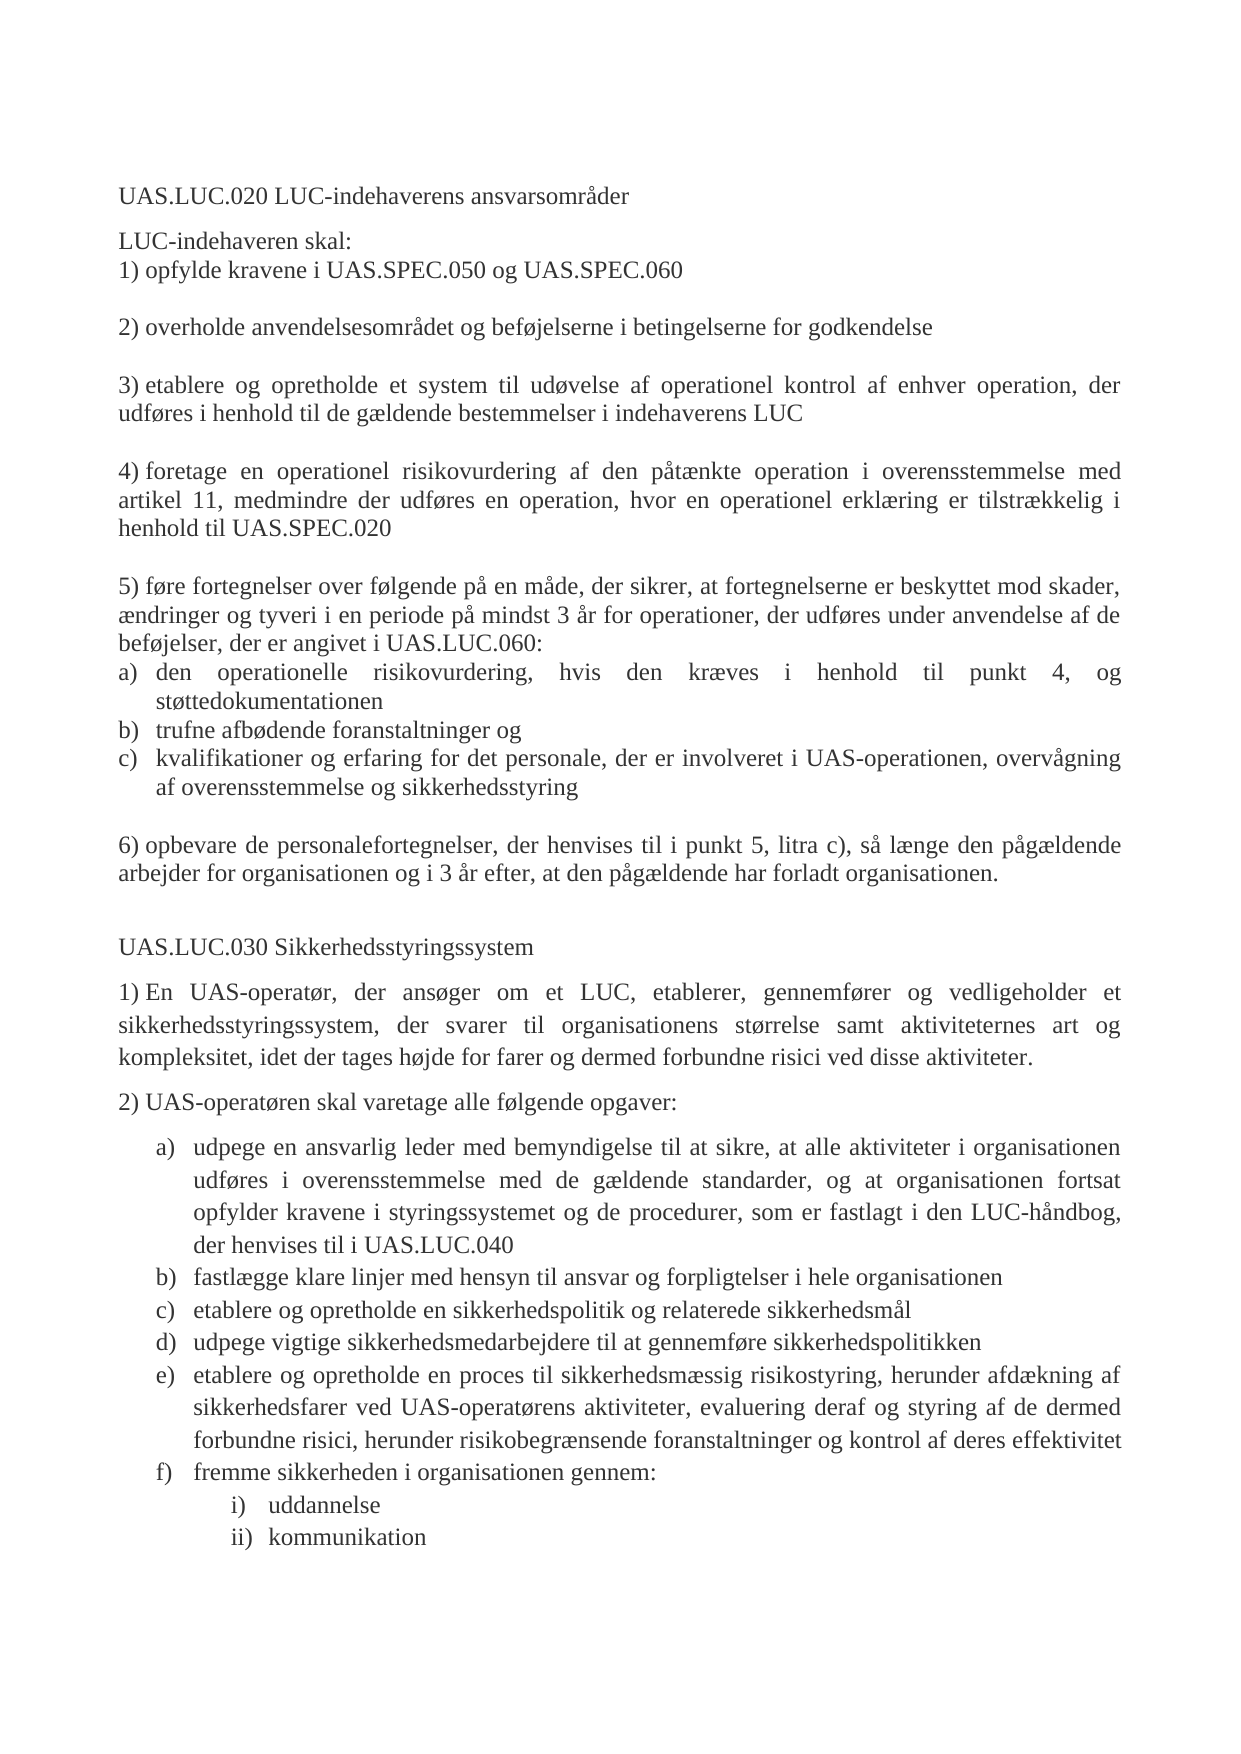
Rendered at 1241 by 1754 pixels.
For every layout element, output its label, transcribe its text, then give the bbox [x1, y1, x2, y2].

list uddannelse [231, 1486, 1122, 1518]
text 6) opbevare de personalefortegnelser, der henvises til i punkt 5, litra c), så længe den pågældende arbejder for organisationen og i 3 år efter, at den pågældende har forladt organisationen. [118, 830, 1122, 887]
list etablere og opretholde en proces til sikkerhedsmæssig risikostyring, herunder afdækning af sikkerhedsfarer ved UAS-operatørens aktiviteter, evaluering deraf og styring af de dermed forbundne risici, herunder risikobegrænsende foranstaltninger og kontrol af deres effektivitet [156, 1356, 1122, 1453]
list den operationelle risikovurdering, hvis den kræves i henhold til punkt 4, og støttedokumentationen [118, 657, 1122, 715]
text 5) føre fortegnelser over følgende på en måde, der sikrer, at fortegnelserne er beskyttet mod skader, ændringer og tyveri i en periode på mindst 3 år for operationer, der udføres under anvendelse af de beføjelser, der er angivet i UAS.LUC.060: [118, 571, 1122, 657]
text 3) etablere og opretholde et system til udøvelse af operationel kontrol af enhver operation, der udføres i henhold til de gældende bestemmelser i indehaverens LUC [118, 370, 1122, 427]
text 4) foretage en operationel risikovurdering af den påtænkte operation i overensstemmelse med artikel 11, medmindre der udføres en operation, hvor en operationel erklæring er tilstrækkelig i henhold til UAS.SPEC.020 [118, 456, 1122, 542]
list etablere og opretholde en sikkerhedspolitik og relaterede sikkerhedsmål [156, 1291, 1122, 1323]
list fremme sikkerheden i organisationen gennem: [156, 1453, 1122, 1486]
text 1) En UAS-operatør, der ansøger om et LUC, etablerer, gennemfører og vedligeholder et sikkerhedsstyringssystem, der svarer til organisationens størrelse samt aktiviteternes art og kompleksitet, idet der tages højde for farer og dermed forbundne risici ved disse aktiviteter. [118, 973, 1122, 1071]
text UAS.LUC.030 Sikkerhedsstyringssystem [118, 928, 1122, 961]
list udpege vigtige sikkerhedsmedarbejdere til at gennemføre sikkerhedspolitikken [156, 1323, 1122, 1356]
list fastlægge klare linjer med hensyn til ansvar og forpligtelser i hele organisationen [156, 1258, 1122, 1291]
text 1) opfylde kravene i UAS.SPEC.050 og UAS.SPEC.060 [118, 255, 1122, 283]
list udpege en ansvarlig leder med bemyndigelse til at sikre, at alle aktiviteter i organisationen udføres i overensstemmelse med de gældende standarder, og at organisationen fortsat opfylder kravene i styringssystemet og de procedurer, som er fastlagt i den LUC-håndbog, der henvises til i UAS.LUC.040 [156, 1128, 1122, 1258]
text LUC-indehaveren skal: [118, 222, 1122, 255]
text 2) overholde anvendelsesområdet og beføjelserne i betingelserne for godkendelse [118, 312, 1122, 341]
list kvalifikationer og erfaring for det personale, der er involveret i UAS-operationen, overvågning af overensstemmelse og sikkerhedsstyring [118, 743, 1122, 801]
text 2) UAS-operatøren skal varetage alle følgende opgaver: [118, 1083, 1122, 1116]
list kommunikation [231, 1518, 1122, 1551]
list trufne afbødende foranstaltninger og [118, 715, 1122, 743]
text UAS.LUC.020 LUC-indehaverens ansvarsområder [118, 177, 1122, 210]
